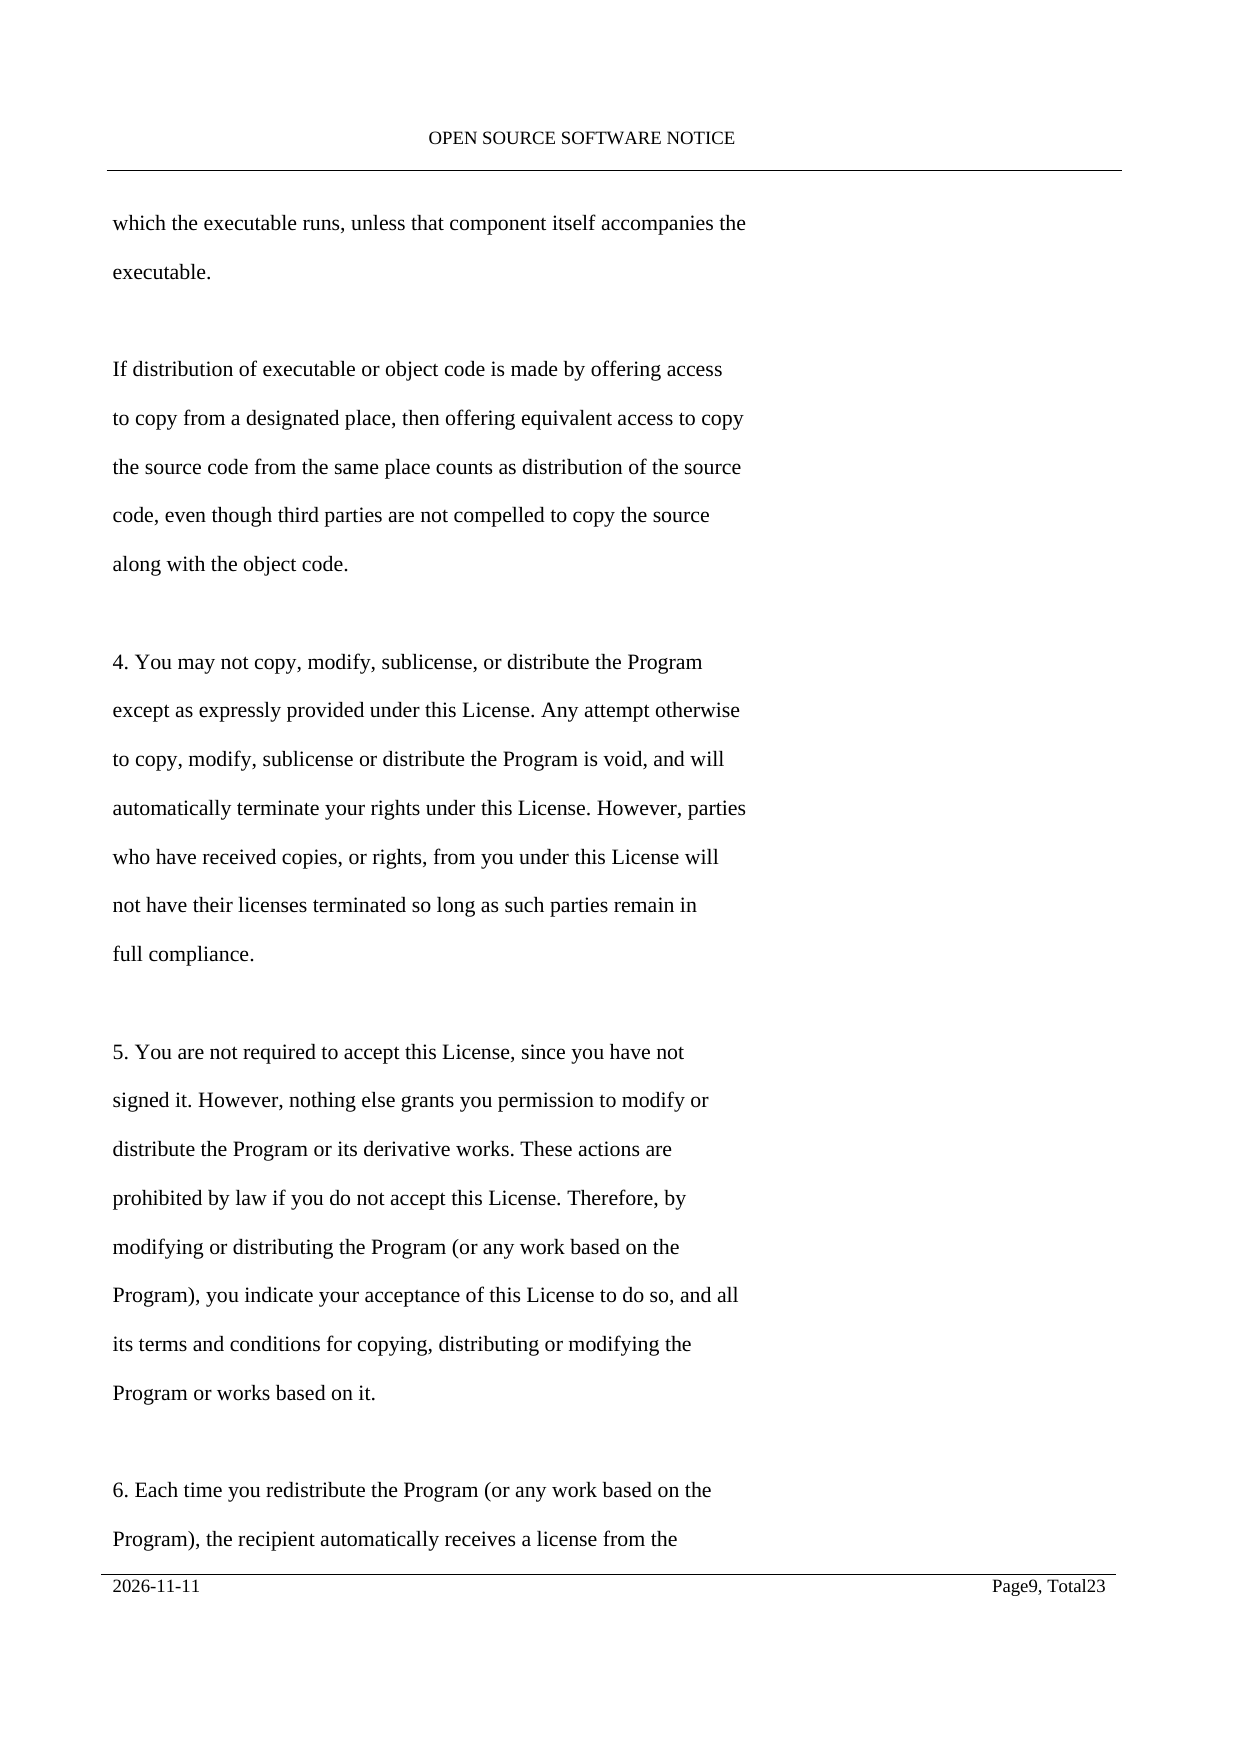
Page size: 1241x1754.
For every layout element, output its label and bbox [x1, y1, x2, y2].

text [112, 206, 1128, 1555]
